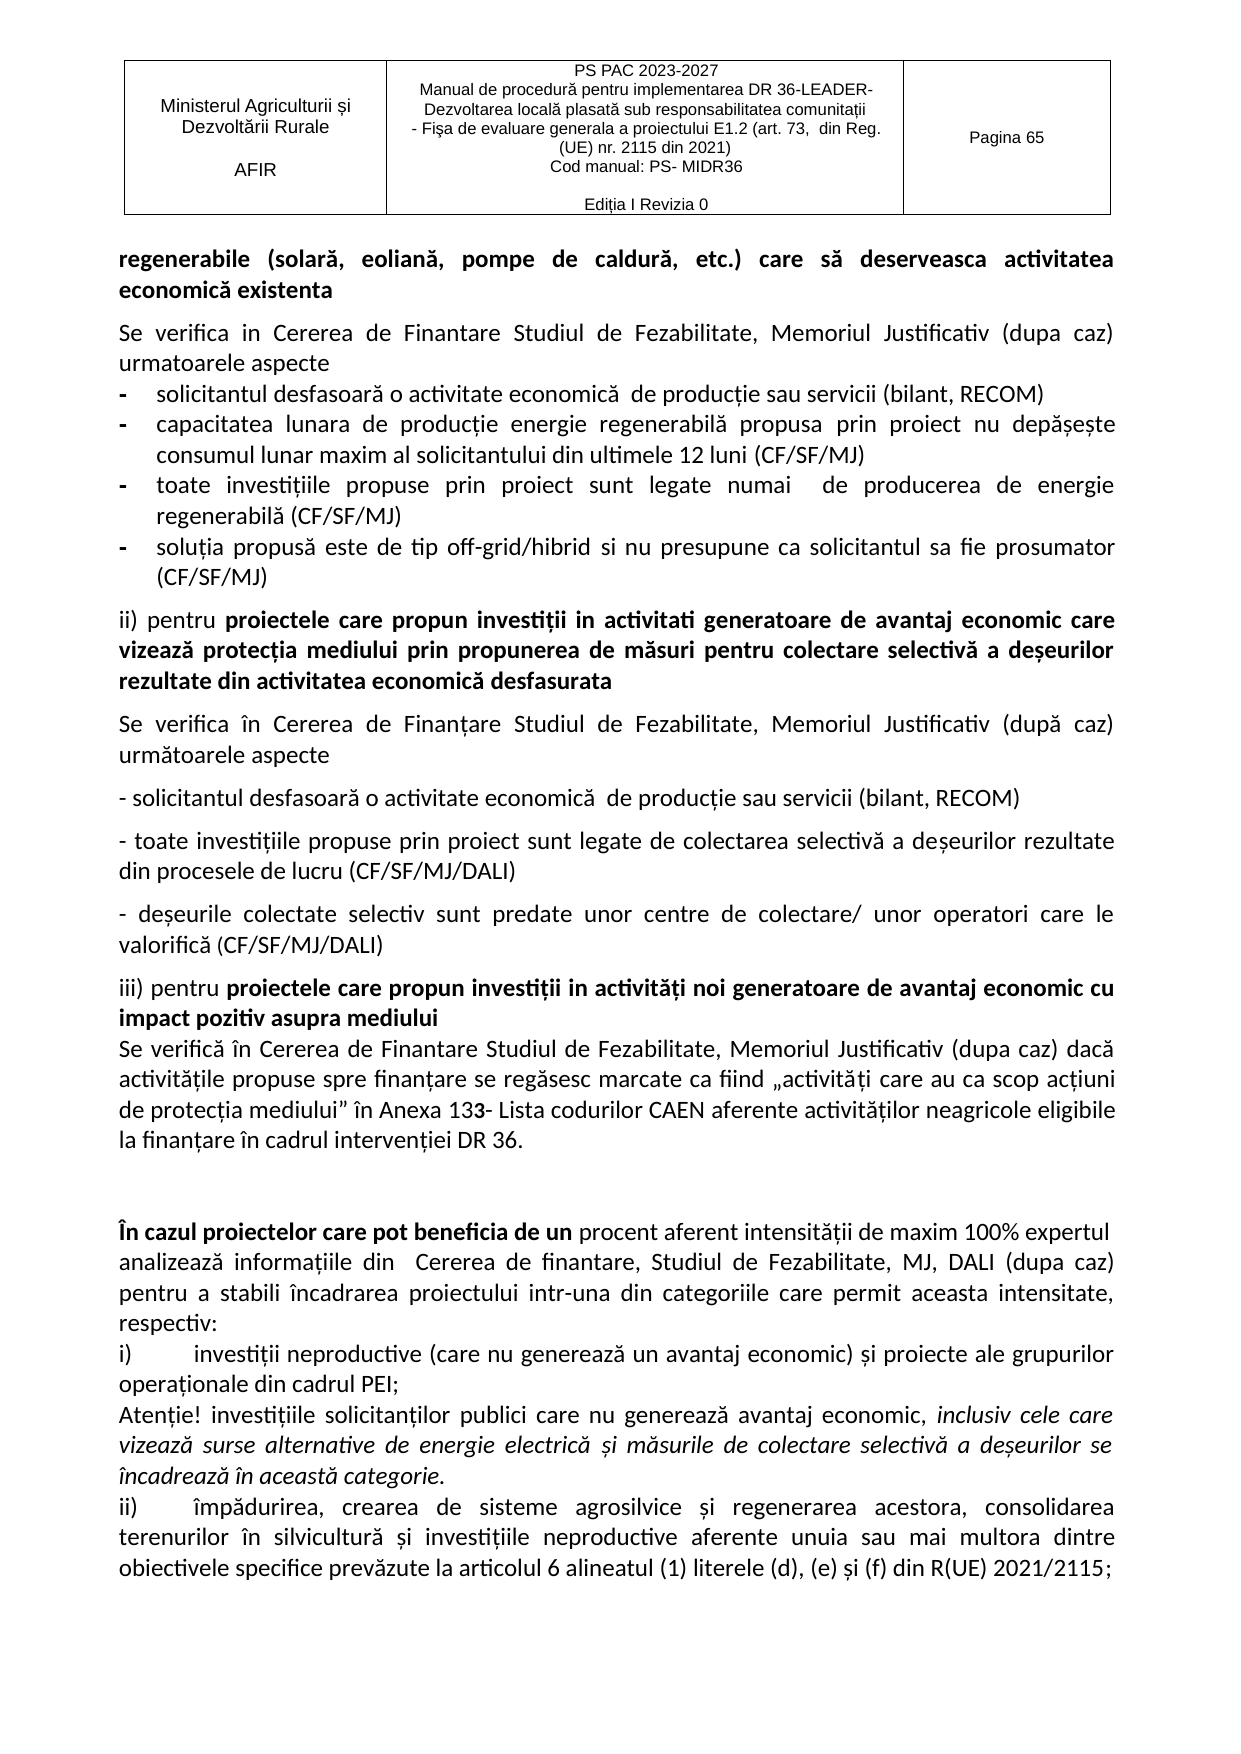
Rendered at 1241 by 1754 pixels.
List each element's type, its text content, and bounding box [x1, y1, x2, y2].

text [119, 243, 1116, 304]
text În cazul proiectelor care pot beneficia de un procent aferent intensității de maxim 100% expertul [119, 1216, 1116, 1247]
text i) investiții neproductive (care nu generează un avantaj economic) și proiecte ale grupurilor operaționale din cadrul PEI; [119, 1338, 1116, 1399]
text - toate investiţiile propuse prin proiect sunt legate de colectarea selectivă a deşeurilor rezultate din procesele de lucru (CF/SF/MJ/DALI) [119, 825, 1116, 886]
list toate investiţiile propuse prin proiect sunt legate numai de producerea de energie regenerabilă (CF/SF/MJ) [119, 469, 1116, 531]
text Se verifică în Cererea de Finantare Studiul de Fezabilitate, Memoriul Justificativ (dupa caz) dacă activităţile propuse spre finanţare se regăsesc marcate ca fiind „activități care au ca scop acțiuni de protecția mediului” în Anexa 133- Lista codurilor CAEN aferente activităților neagricole eligibile la finanțare în cadrul intervenției DR 36. [119, 1033, 1116, 1155]
text - solicitantul desfasoară o activitate economică de producţie sau servicii (bilant, RECOM) [119, 782, 1116, 812]
text Atenţie! investițiile solicitanţilor publici care nu generează avantaj economic, inclusiv cele care vizează surse alternative de energie electrică şi măsurile de colectare selectivă a deșeurilor se încadrează în această categorie. [119, 1399, 1116, 1491]
list solicitantul desfasoară o activitate economică de producţie sau servicii (bilant, RECOM) [119, 378, 1116, 408]
text Se verifica în Cererea de Finanțare Studiul de Fezabilitate, Memoriul Justificativ (după caz) următoarele aspecte [119, 708, 1116, 769]
list soluţia propusă este de tip off-grid/hibrid si nu presupune ca solicitantul sa fie prosumator (CF/SF/MJ) [119, 531, 1116, 592]
text Se verifica in Cererea de Finantare Studiul de Fezabilitate, Memoriul Justificativ (dupa caz) urmatoarele aspecte [119, 317, 1116, 378]
text - deşeurile colectate selectiv sunt predate unor centre de colectare/ unor operatori care le valorifică (CF/SF/MJ/DALI) [119, 898, 1116, 959]
list capacitatea lunara de producţie energie regenerabilă propusa prin proiect nu depăşeşte consumul lunar maxim al solicitantului din ultimele 12 luni (CF/SF/MJ) [119, 408, 1116, 469]
text analizează informațiile din Cererea de finantare, Studiul de Fezabilitate, MJ, DALI (dupa caz) pentru a stabili încadrarea proiectului intr-una din categoriile care permit aceasta intensitate, respectiv: [119, 1247, 1116, 1338]
text ii) pentru proiectele care propun investiţii in activitati generatoare de avantaj economic care vizează protecţia mediului prin propunerea de măsuri pentru colectare selectivă a deşeurilor rezultate din activitatea economică desfasurata [119, 604, 1116, 696]
text iii) pentru proiectele care propun investiţii in activităţi noi generatoare de avantaj economic cu impact pozitiv asupra mediului [119, 972, 1116, 1033]
text ii) împădurirea, crearea de sisteme agrosilvice și regenerarea acestora, consolidarea terenurilor în silvicultură și investițiile neproductive aferente unuia sau mai multora dintre obiectivele specifice prevăzute la articolul 6 alineatul (1) literele (d), (e) și (f) din R(UE) 2021/2115; [119, 1491, 1116, 1582]
